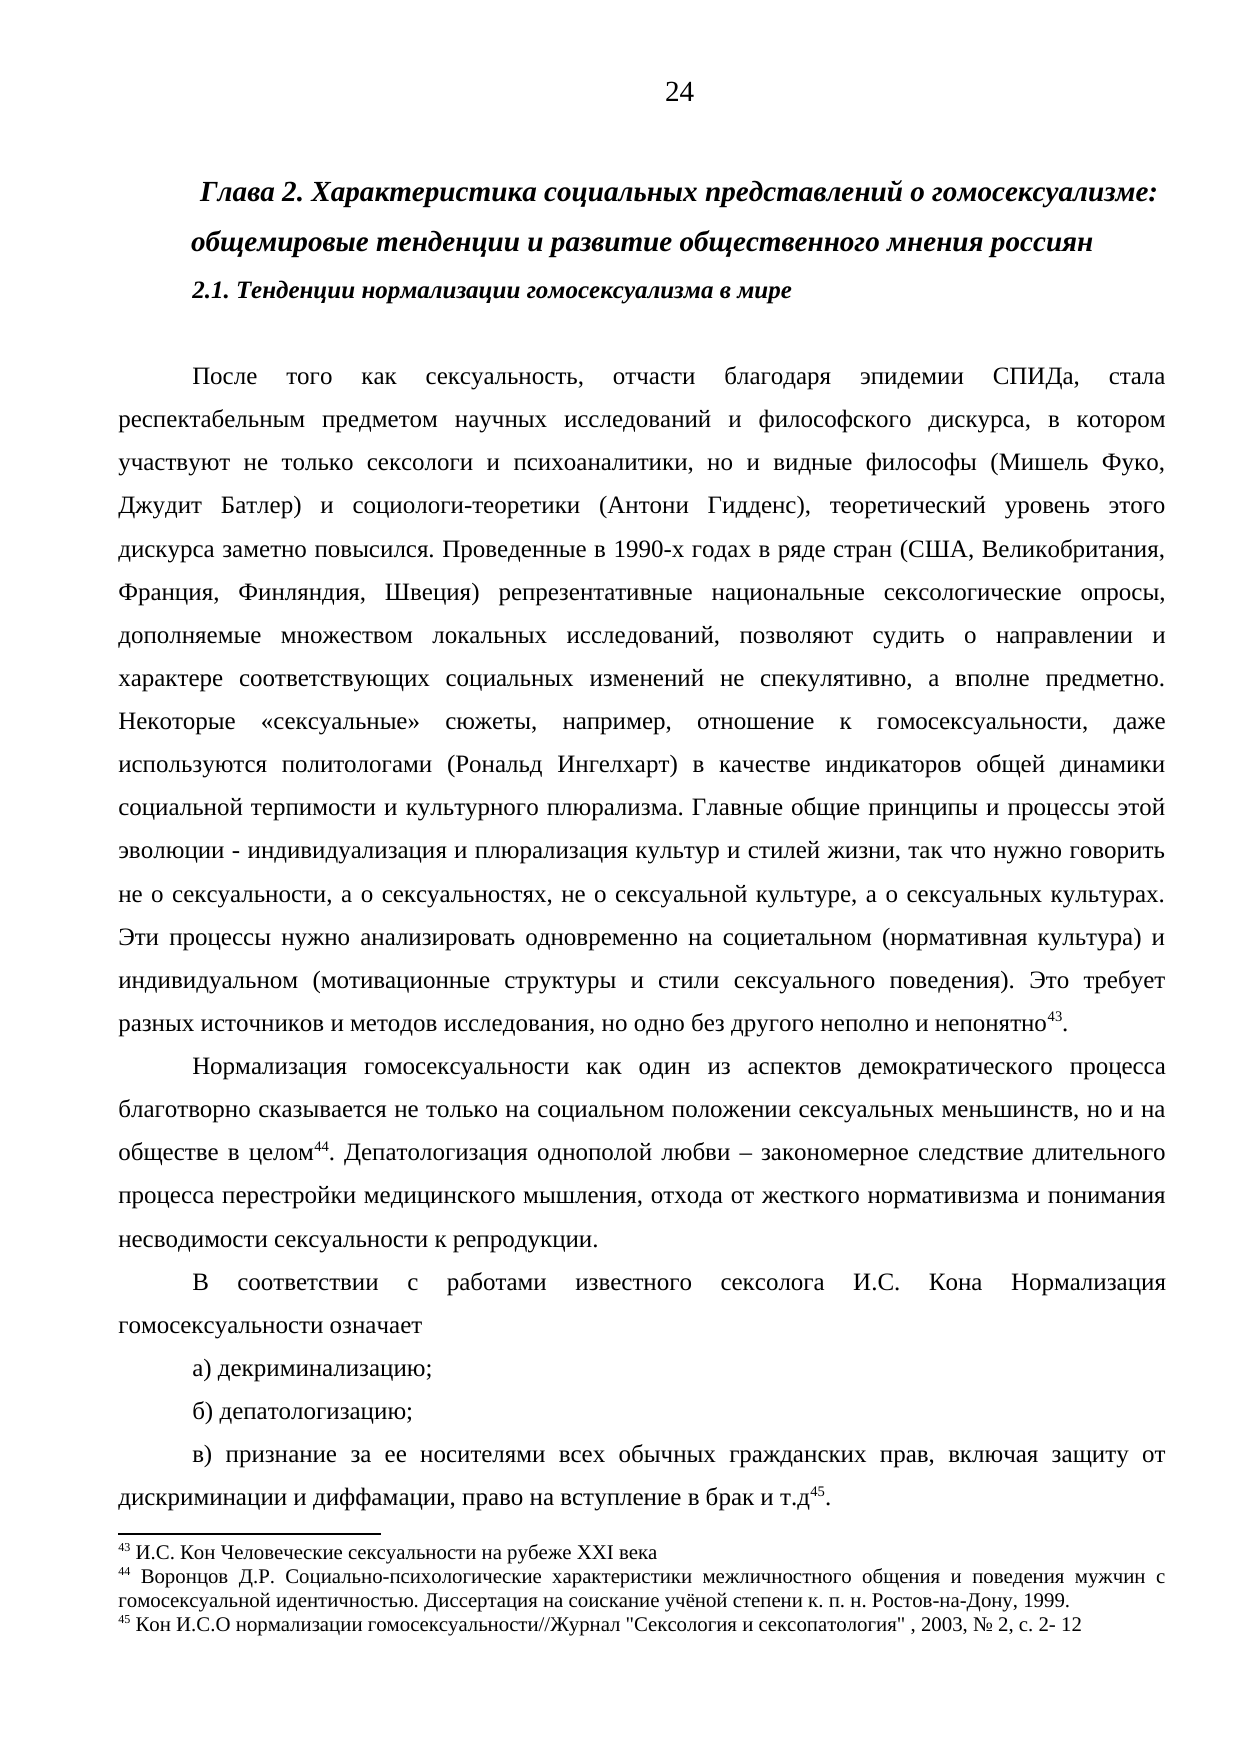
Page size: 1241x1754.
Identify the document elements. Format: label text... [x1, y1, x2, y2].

subtitle 2.1. Тенденции нормализации гомосексуализма в мире [118, 275, 1167, 304]
text После того как сексуальность, отчасти благодаря эпидемии СПИДа, стала респектабельным предметом научных исследований и философского дискурса, в котором участвуют не только сексологи и психоаналитики, но и видные философы (Мишель Фуко, Джудит Батлер) и социологи-теоретики (Антони Гидденс), теоретический уровень этого дискурса заметно повысился. Проведенные в 1990-х годах в ряде стран (США, Великобритания, Франция, Финляндия, Швеция) репрезентативные национальные сексологические опросы, дополняемые множеством локальных исследований, позволяют судить о направлении и характере соответствующих социальных изменений не спекулятивно, а вполне предметно. Некоторые «сексуальные» сюжеты, например, отношение к гомосексуальности, даже используются политологами (Рональд Ингелхарт) в качестве индикаторов общей динамики социальной терпимости и культурного плюрализма. Главные общие принципы и процессы этой эволюции - индивидуализация и плюрализация культур и стилей жизни, так что нужно говорить не о сексуальности, а о сексуальностях, не о сексуальной культуре, а о сексуальных культурах. Эти процессы нужно анализировать одновременно на социетальном (нормативная культура) и индивидуальном (мотивационные структуры и стили сексуального поведения). Это требует разных источников и методов исследования, но одно без другого неполно и непонятно. [118, 361, 1167, 1037]
text б) депатологизацию; [118, 1396, 1167, 1425]
text Нормализация гомосексуальности как один из аспектов демократического процесса благотворно сказывается не только на социальном положении сексуальных меньшинств, но и на обществе в целом. Депатологизация однополой любви – закономерное следствие длительного процесса перестройки медицинского мышления, отхода от жесткого нормативизма и понимания несводимости сексуальности к репродукции. [118, 1051, 1167, 1252]
text в) признание за ее носителями всех обычных гражданских прав, включая защиту от дискриминации и диффамации, право на вступление в брак и т.д. [118, 1439, 1167, 1511]
text В соответствии с работами известного сексолога И.С. Кона Нормализация гомосексуальности означает [118, 1267, 1167, 1339]
text а) декриминализацию; [118, 1353, 1167, 1382]
subtitle Глава 2. Характеристика социальных представлений о гомосексуализме: общемировые тенденции и развитие общественного мнения россиян [118, 174, 1167, 258]
